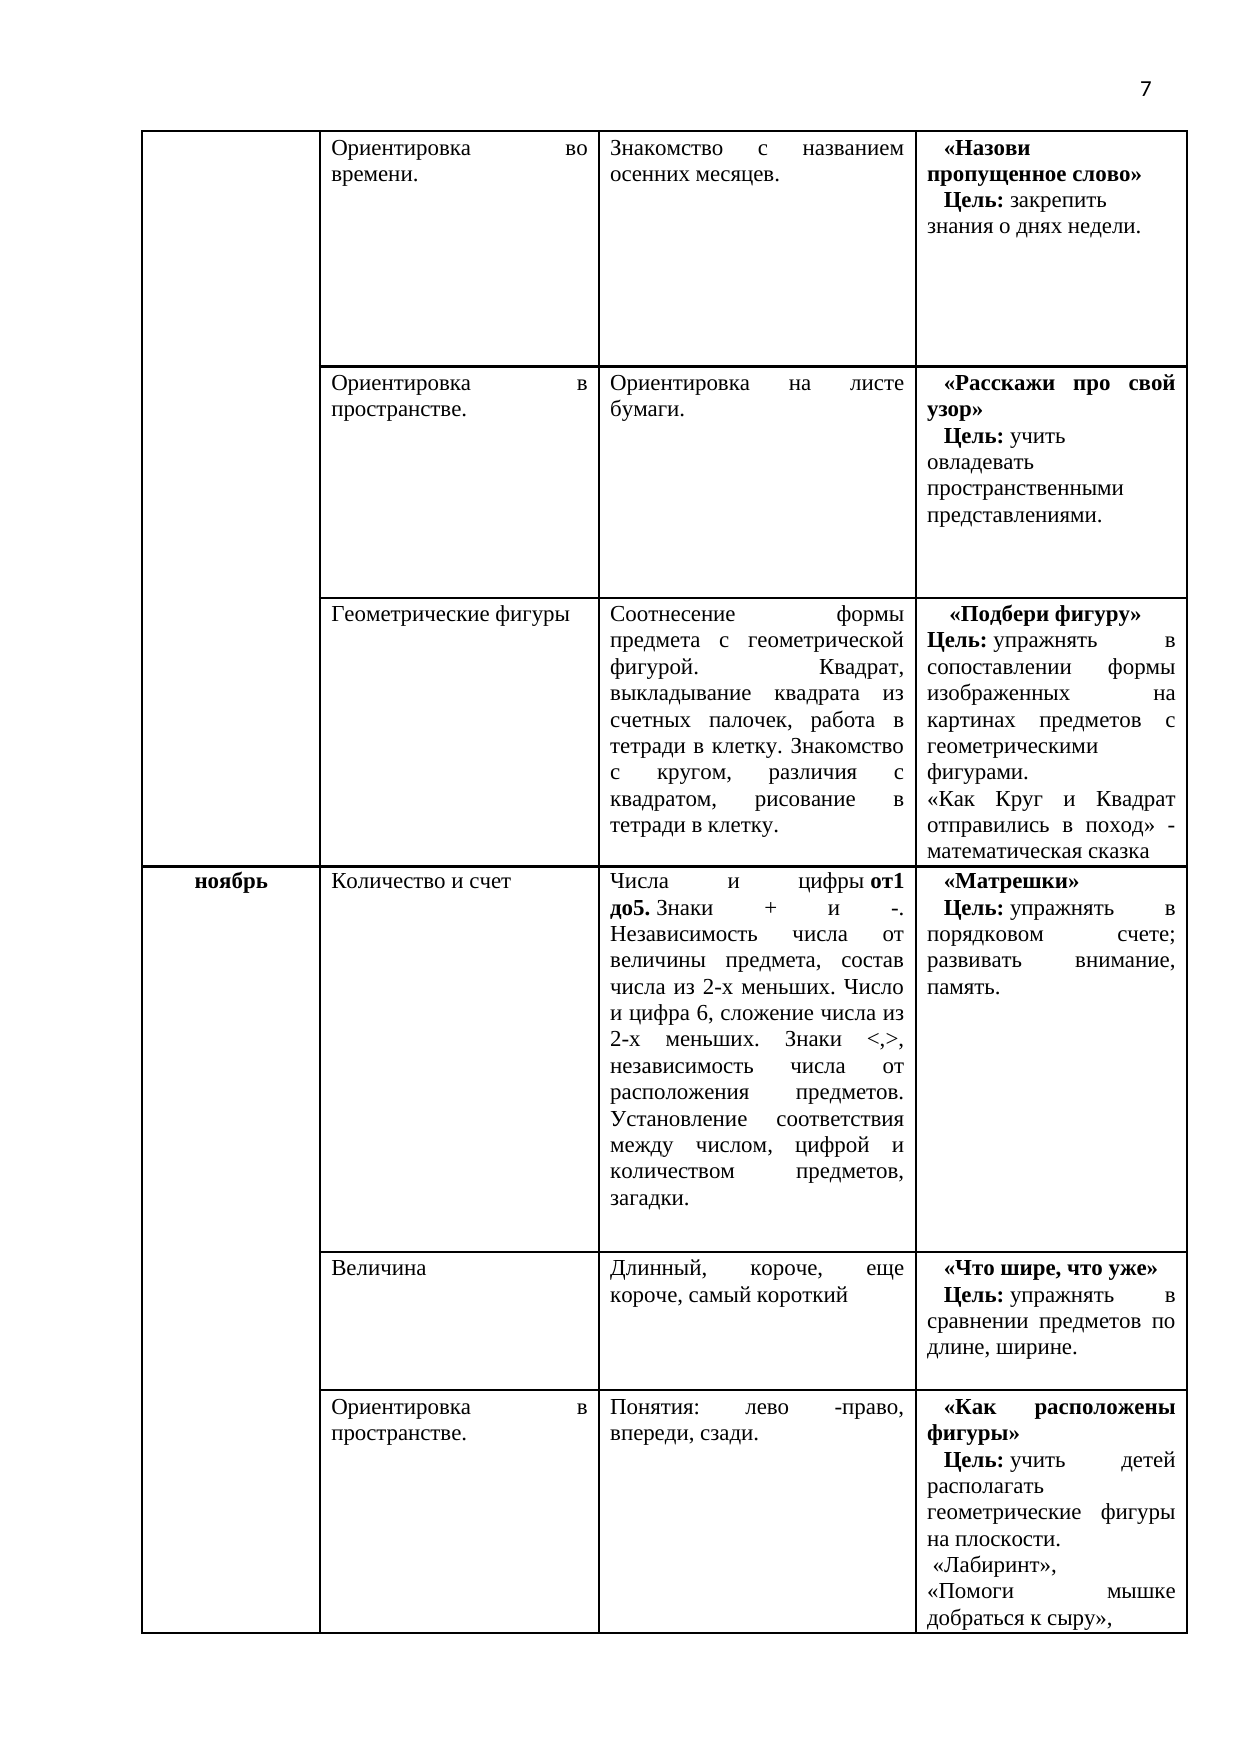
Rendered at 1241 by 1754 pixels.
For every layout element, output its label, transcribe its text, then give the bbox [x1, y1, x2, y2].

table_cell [321, 1391, 598, 1632]
table_cell Числа и цифры от1 до5. Знаки + и -. Независимость числа от величины предмета, состав числа из 2-х меньших. Число и цифра 6, сложение числа из 2-х меньших. Знаки <,>, независимость числа от расположения предметов. Установление соответствия между числом, цифрой и количеством предметов, загадки. [600, 868, 915, 1251]
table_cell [917, 1391, 1186, 1632]
table_cell «Что шире, что уже» Цель: упражнять в сравнении предметов по длине, ширине. [917, 1253, 1186, 1389]
table_cell Количество и счет [321, 868, 598, 1251]
table_cell Ориентировка на листе бумаги. [600, 368, 915, 597]
table_cell Соотнесение формы предмета с геометрической фигурой. Квадрат, выкладывание квадрата из счетных палочек, работа в тетради в клетку. Знакомство с кругом, различия с квадратом, рисование в тетради в клетку. [600, 599, 915, 865]
table_cell Длинный, короче, еще короче, самый короткий [600, 1253, 915, 1389]
table_cell «Подбери фигуру» Цель: упражнять в сопоставлении формы изображенных на картинах предметов с геометрическими фигурами. «Как Круг и Квадрат отправились в поход» - математическая сказка [917, 599, 1186, 865]
table_cell «Матрешки» Цель: упражнять в порядковом счете; развивать внимание, память. [917, 868, 1186, 1251]
table_cell Геометрические фигуры [321, 599, 598, 865]
table_cell Ориентировка во времени. [321, 132, 598, 365]
table_cell ноябрь [143, 868, 319, 1632]
table_cell Величина [321, 1253, 598, 1389]
table_cell Ориентировка в пространстве. [321, 368, 598, 597]
table_cell Знакомство с названием осенних месяцев. [600, 132, 915, 365]
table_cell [600, 1391, 915, 1632]
table_cell «Назови пропущенное слово» Цель: закрепить знания о днях недели. [917, 132, 1186, 365]
table_cell «Расскажи про свой узор» Цель: учить овладевать пространственными представлениями. [917, 368, 1186, 597]
